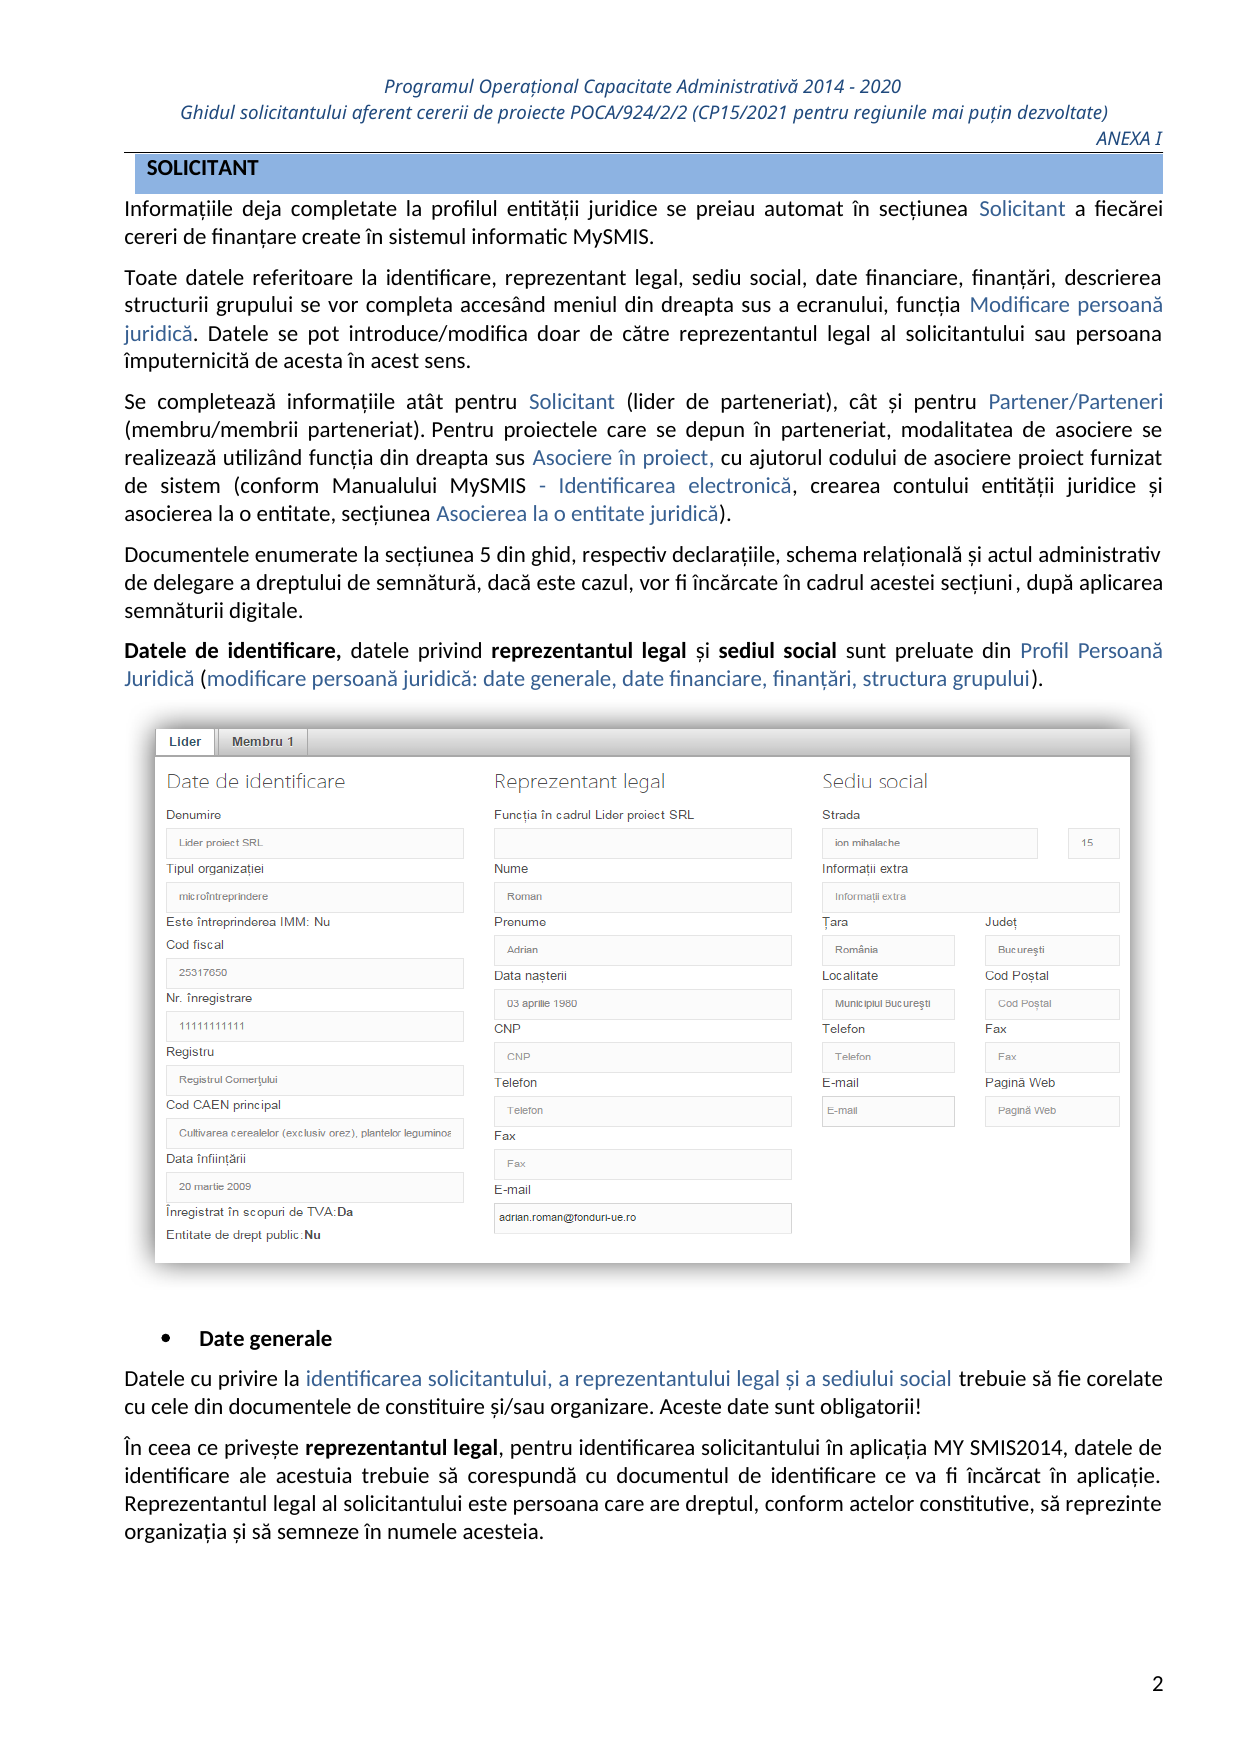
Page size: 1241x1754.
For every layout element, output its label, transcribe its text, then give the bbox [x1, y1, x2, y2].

text În ceea ce privește reprezentantul legal, pentru identificarea solicitantului în aplicația MY SMIS2014, datele de identificare ale acestuia trebuie să corespundă cu documentul de identificare ce va fi încărcat în aplicație. Reprezentantul legal al solicitantului este persoana care are dreptul, conform actelor constitutive, să reprezinte organizația şi să semneze în numele acesteia. [124, 1433, 1163, 1545]
text Documentele enumerate la secțiunea 5 din ghid, respectiv declarațiile, schema relațională și actul administrativ de delegare a dreptului de semnătură, dacă este cazul, vor fi încărcate în cadrul acestei secțiuni, după aplicarea semnăturii digitale. [124, 540, 1163, 624]
table_header SOLICITANT [135, 154, 1163, 194]
picture [155, 729, 1130, 1263]
list Date generale [162, 1324, 1163, 1352]
text Datele cu privire la identificarea solicitantului, a reprezentantului legal și a sediului social trebuie să fie corelate cu cele din documentele de constituire și/sau organizare. Aceste date sunt obligatorii! [124, 1364, 1163, 1420]
text Informațiile deja completate la profilul entității juridice se preiau automat în secțiunea Solicitant a fiecărei cereri de finanțare create în sistemul informatic MySMIS. [124, 194, 1163, 250]
text Toate datele referitoare la identificare, reprezentant legal, sediu social, date financiare, finanțări, descrierea structurii grupului se vor completa accesând meniul din dreapta sus a ecranului, funcția Modificare persoană juridică. Datele se pot introduce/modifica doar de către reprezentantul legal al solicitantului sau persoana împuternicită de acesta în acest sens. [124, 263, 1163, 375]
text Datele de identificare, datele privind reprezentantul legal și sediul social sunt preluate din Profil Persoană Juridică (modificare persoană juridică: date generale, date financiare, finanțări, structura grupului). [124, 636, 1163, 692]
text Se completează informațiile atât pentru Solicitant (lider de parteneriat), cât și pentru Partener/Parteneri (membru/membrii parteneriat). Pentru proiectele care se depun în parteneriat, modalitatea de asociere se realizează utilizând funcția din dreapta sus Asociere în proiect, cu ajutorul codului de asociere proiect furnizat de sistem (conform Manualului MySMIS - Identificarea electronică, crearea contului entității juridice și asocierea la o entitate, secțiunea Asocierea la o entitate juridică). [124, 387, 1163, 527]
